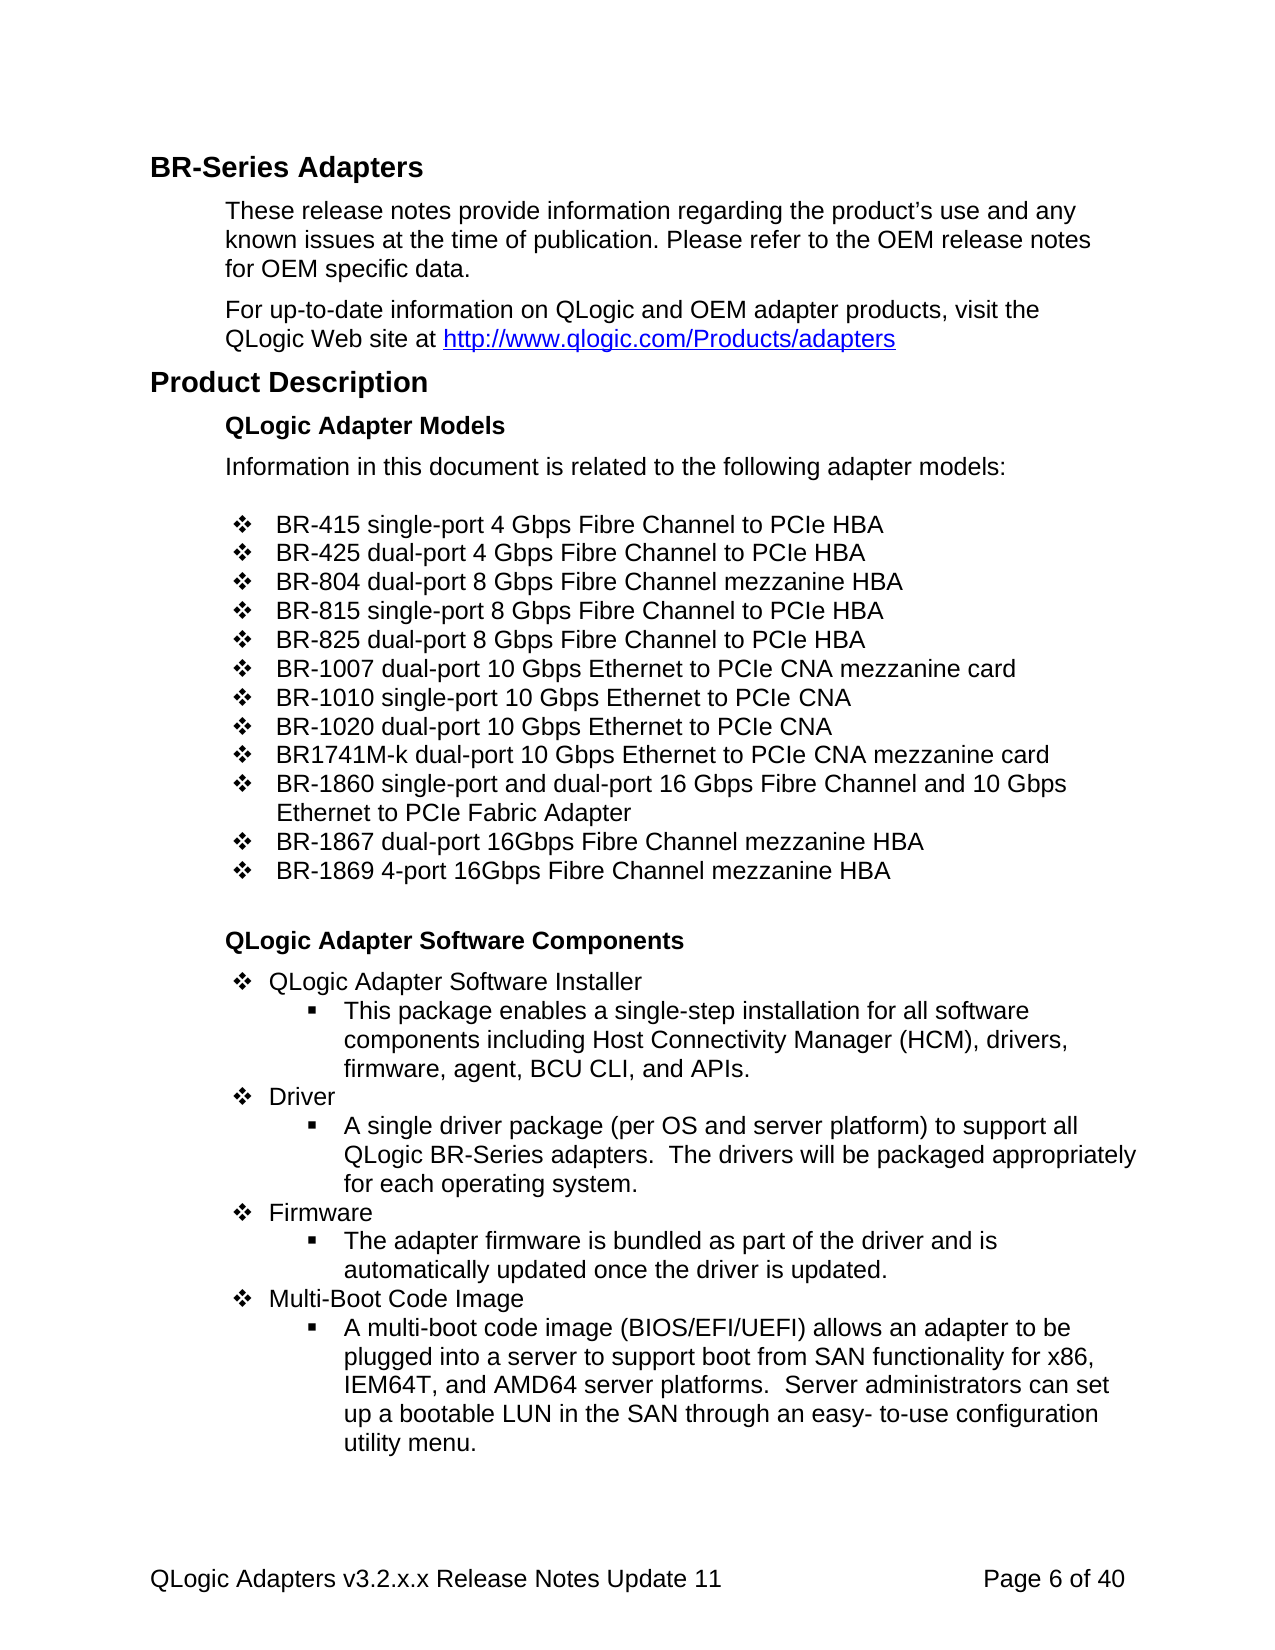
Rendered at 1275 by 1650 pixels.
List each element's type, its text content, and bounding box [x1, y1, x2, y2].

text Information in this document is related to the following adapter models: [156, 452, 1144, 481]
subtitle Product Description [150, 365, 1144, 398]
text These release notes provide information regarding the product’s use and any known issues at the time of publication. Please refer to the OEM release notes for OEM specific data. [225, 196, 1125, 282]
list Driver [231, 1082, 1144, 1111]
list BR-1869 4-port 16Gbps Fibre Channel mezzanine HBA [231, 856, 1144, 884]
list BR-804 dual-port 8 Gbps Fibre Channel mezzanine HBA [231, 567, 1144, 596]
list This package enables a single-step installation for all software components including Host Connectivity Manager (HCM), drivers, firmware, agent, BCU CLI, and APIs. [306, 996, 1144, 1082]
list BR-425 dual-port 4 Gbps Fibre Channel to PCIe HBA [231, 538, 1144, 567]
list BR-1860 single-port and dual-port 16 Gbps Fibre Channel and 10 Gbps Ethernet to PCIe Fabric Adapter [231, 769, 1144, 827]
text For up-to-date information on QLogic and OEM adapter products, visit the QLogic Web site at http://www.qlogic.com/Products/adapters [225, 295, 1125, 352]
list BR-1007 dual-port 10 Gbps Ethernet to PCIe CNA mezzanine card [231, 654, 1144, 683]
list The adapter firmware is bundled as part of the driver and is automatically updated once the driver is updated. [306, 1226, 1144, 1284]
list BR-1867 dual-port 16Gbps Fibre Channel mezzanine HBA [231, 827, 1144, 856]
list A multi-boot code image (BIOS/EFI/UEFI) allows an adapter to be plugged into a server to support boot from SAN functionality for x86, IEM64T, and AMD64 server platforms. Server administrators can set up a bootable LUN in the SAN through an easy- to-use configuration utility menu. [306, 1313, 1125, 1457]
list QLogic Adapter Software Installer [231, 967, 1144, 996]
text QLogic Adapter Software Components [206, 926, 1144, 954]
list BR1741M-k dual-port 10 Gbps Ethernet to PCIe CNA mezzanine card [231, 740, 1144, 769]
list BR-415 single-port 4 Gbps Fibre Channel to PCIe HBA [231, 509, 1144, 538]
list Firmware [231, 1197, 1144, 1226]
list BR-1020 dual-port 10 Gbps Ethernet to PCIe CNA [231, 712, 1144, 740]
list BR-815 single-port 8 Gbps Fibre Channel to PCIe HBA [231, 596, 1144, 625]
list Multi-Boot Code Image [231, 1284, 1125, 1313]
subtitle BR-Series Adapters [150, 150, 1144, 183]
list A single driver package (per OS and server platform) to support all QLogic BR-Series adapters. The drivers will be packaged appropriately for each operating system. [306, 1111, 1144, 1197]
list BR-825 dual-port 8 Gbps Fibre Channel to PCIe HBA [231, 625, 1144, 654]
text QLogic Adapter Models [225, 411, 1144, 439]
list BR-1010 single-port 10 Gbps Ethernet to PCIe CNA [231, 683, 1144, 712]
